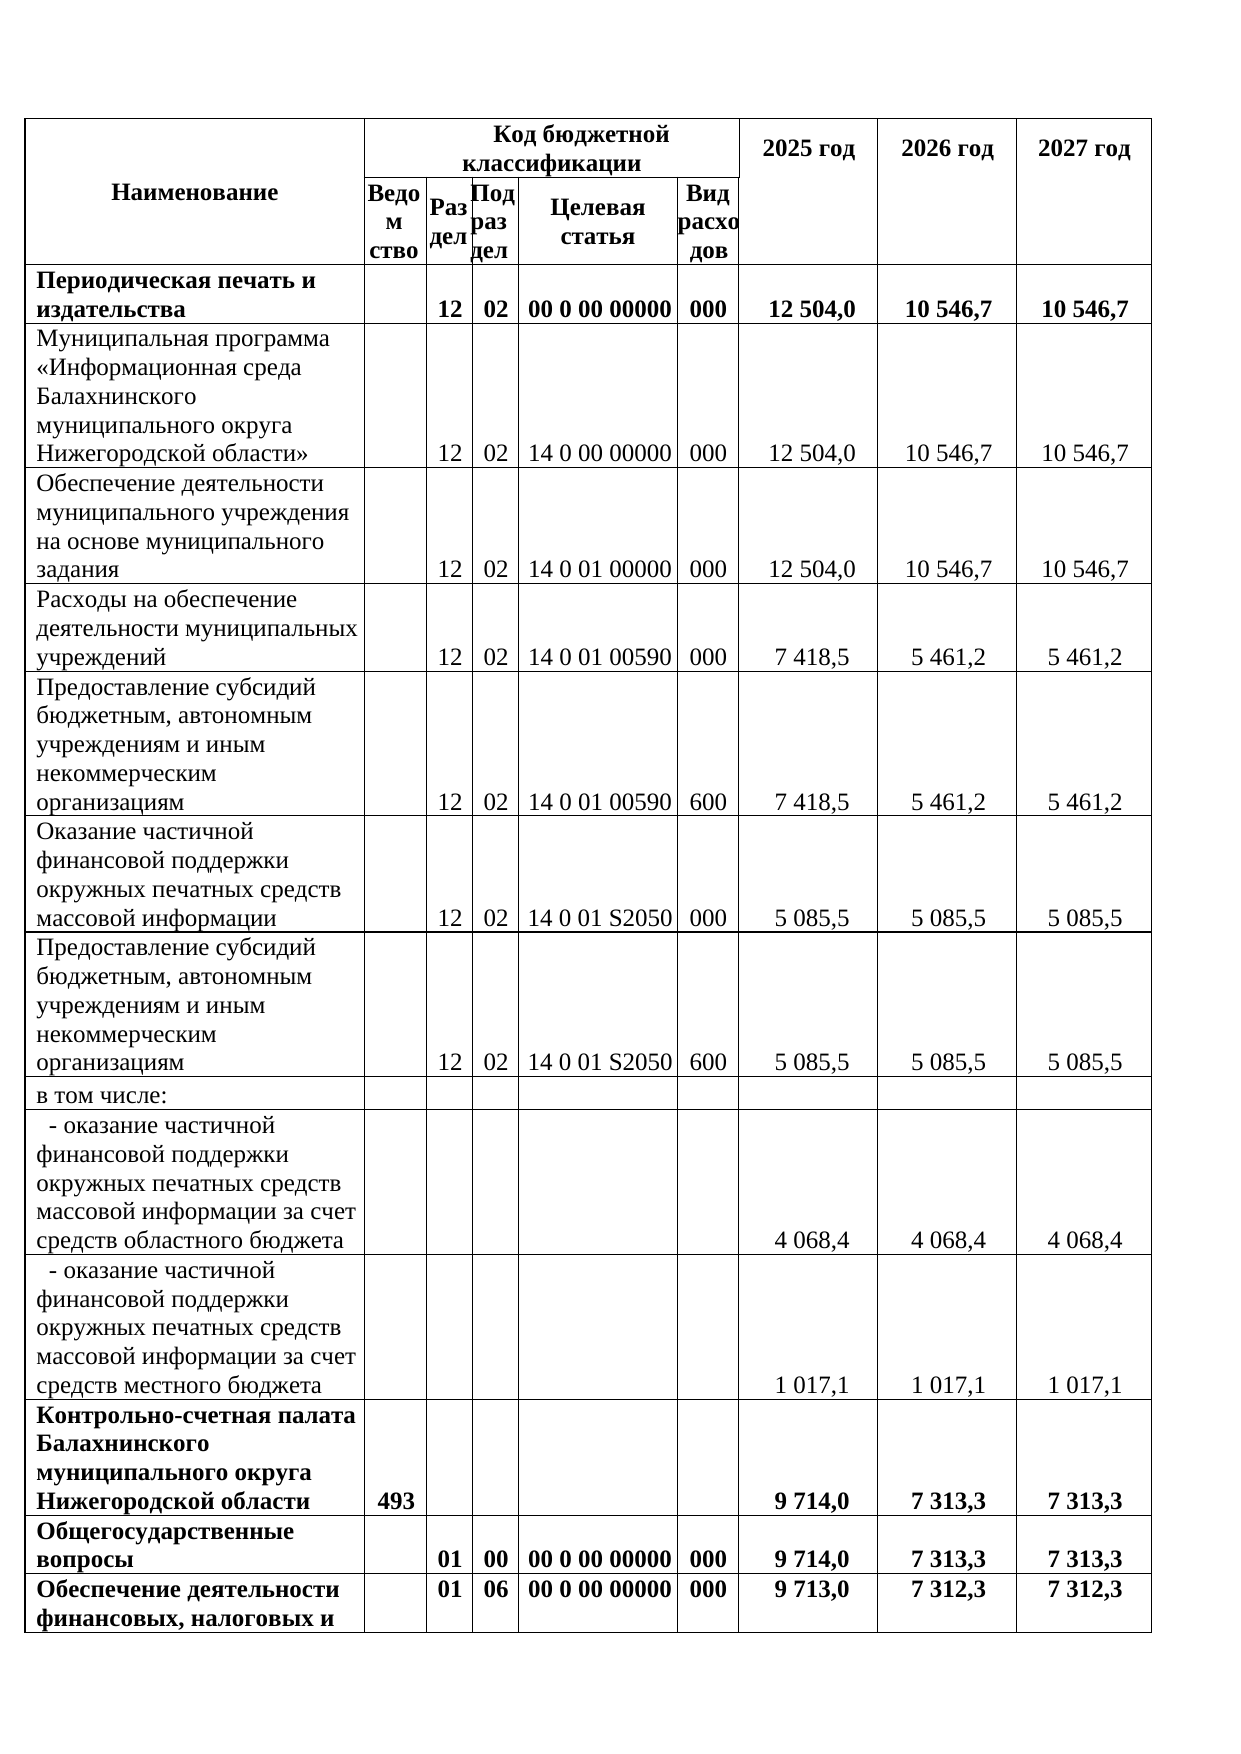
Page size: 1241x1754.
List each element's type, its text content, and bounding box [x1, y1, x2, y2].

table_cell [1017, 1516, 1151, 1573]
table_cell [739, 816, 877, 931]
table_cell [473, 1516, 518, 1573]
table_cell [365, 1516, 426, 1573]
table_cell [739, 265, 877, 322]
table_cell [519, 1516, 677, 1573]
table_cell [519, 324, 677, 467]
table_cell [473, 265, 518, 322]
table_cell Под раз дел [473, 178, 518, 264]
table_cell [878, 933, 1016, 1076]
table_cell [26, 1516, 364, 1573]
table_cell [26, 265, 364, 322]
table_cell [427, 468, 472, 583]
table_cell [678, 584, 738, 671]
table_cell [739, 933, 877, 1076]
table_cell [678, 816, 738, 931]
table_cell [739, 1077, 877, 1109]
table_cell [878, 177, 1016, 264]
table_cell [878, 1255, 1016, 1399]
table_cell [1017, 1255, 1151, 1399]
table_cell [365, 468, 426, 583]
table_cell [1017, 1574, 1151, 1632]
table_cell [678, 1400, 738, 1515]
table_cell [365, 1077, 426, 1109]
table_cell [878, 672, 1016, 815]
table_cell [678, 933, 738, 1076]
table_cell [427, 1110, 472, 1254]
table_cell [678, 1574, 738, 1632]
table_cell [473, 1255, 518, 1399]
table_header 2025 год [740, 119, 877, 177]
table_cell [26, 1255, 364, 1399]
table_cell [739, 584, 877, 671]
table_cell [1017, 177, 1151, 264]
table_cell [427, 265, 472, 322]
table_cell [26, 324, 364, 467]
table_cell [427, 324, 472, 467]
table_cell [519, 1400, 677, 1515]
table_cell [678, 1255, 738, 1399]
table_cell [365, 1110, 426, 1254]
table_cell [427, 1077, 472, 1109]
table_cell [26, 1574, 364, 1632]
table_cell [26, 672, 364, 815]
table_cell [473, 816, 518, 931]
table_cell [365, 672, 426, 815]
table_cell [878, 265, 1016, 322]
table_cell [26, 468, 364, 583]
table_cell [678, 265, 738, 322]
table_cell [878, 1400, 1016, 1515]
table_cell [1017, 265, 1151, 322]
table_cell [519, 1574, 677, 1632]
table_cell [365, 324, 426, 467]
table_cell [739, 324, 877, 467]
table_cell Целевая статья [519, 178, 677, 264]
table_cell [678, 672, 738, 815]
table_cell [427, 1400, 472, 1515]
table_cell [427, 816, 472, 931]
table_header Наименование [26, 119, 364, 264]
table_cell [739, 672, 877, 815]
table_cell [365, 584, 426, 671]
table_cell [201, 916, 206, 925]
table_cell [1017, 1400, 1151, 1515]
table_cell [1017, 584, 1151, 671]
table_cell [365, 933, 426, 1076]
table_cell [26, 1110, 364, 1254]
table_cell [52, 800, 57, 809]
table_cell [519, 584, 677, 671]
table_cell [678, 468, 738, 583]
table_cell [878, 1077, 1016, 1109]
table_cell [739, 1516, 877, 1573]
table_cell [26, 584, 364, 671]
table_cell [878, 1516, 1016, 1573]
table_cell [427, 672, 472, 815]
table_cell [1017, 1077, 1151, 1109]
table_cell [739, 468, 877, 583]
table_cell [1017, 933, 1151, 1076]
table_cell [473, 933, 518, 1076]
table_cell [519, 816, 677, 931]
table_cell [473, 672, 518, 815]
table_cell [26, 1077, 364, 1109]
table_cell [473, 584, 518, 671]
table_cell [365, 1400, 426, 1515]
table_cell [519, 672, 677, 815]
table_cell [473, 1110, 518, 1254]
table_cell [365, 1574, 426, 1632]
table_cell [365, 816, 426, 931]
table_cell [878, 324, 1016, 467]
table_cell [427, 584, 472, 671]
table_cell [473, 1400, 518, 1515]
table_header 2027 год [1017, 119, 1151, 177]
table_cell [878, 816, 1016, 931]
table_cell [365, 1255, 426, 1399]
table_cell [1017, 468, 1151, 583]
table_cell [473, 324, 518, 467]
table_cell Раз дел [427, 178, 472, 264]
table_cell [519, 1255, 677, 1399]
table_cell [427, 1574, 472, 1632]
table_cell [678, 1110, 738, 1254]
table_cell [739, 177, 877, 264]
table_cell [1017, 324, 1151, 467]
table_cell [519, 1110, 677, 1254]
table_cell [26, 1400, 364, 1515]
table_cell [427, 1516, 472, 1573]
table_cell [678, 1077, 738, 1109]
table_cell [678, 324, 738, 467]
table_header 2026 год [878, 119, 1016, 177]
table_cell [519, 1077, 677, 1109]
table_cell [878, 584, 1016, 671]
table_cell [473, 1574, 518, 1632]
table_cell Вид расходов [678, 178, 738, 264]
table_header Код бюджетной классификации [365, 119, 739, 177]
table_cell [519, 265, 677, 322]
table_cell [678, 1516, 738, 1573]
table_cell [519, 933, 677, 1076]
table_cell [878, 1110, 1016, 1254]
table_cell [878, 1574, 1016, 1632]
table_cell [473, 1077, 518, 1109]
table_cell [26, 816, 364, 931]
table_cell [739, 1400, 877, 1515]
table_cell Ведом ство [365, 178, 426, 264]
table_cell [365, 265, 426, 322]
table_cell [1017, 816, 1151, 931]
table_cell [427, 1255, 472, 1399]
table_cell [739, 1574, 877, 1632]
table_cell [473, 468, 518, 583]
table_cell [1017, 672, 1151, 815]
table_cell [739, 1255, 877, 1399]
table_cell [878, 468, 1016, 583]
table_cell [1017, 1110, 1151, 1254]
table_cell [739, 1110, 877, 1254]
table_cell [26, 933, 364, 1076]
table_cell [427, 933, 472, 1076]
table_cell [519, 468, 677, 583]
